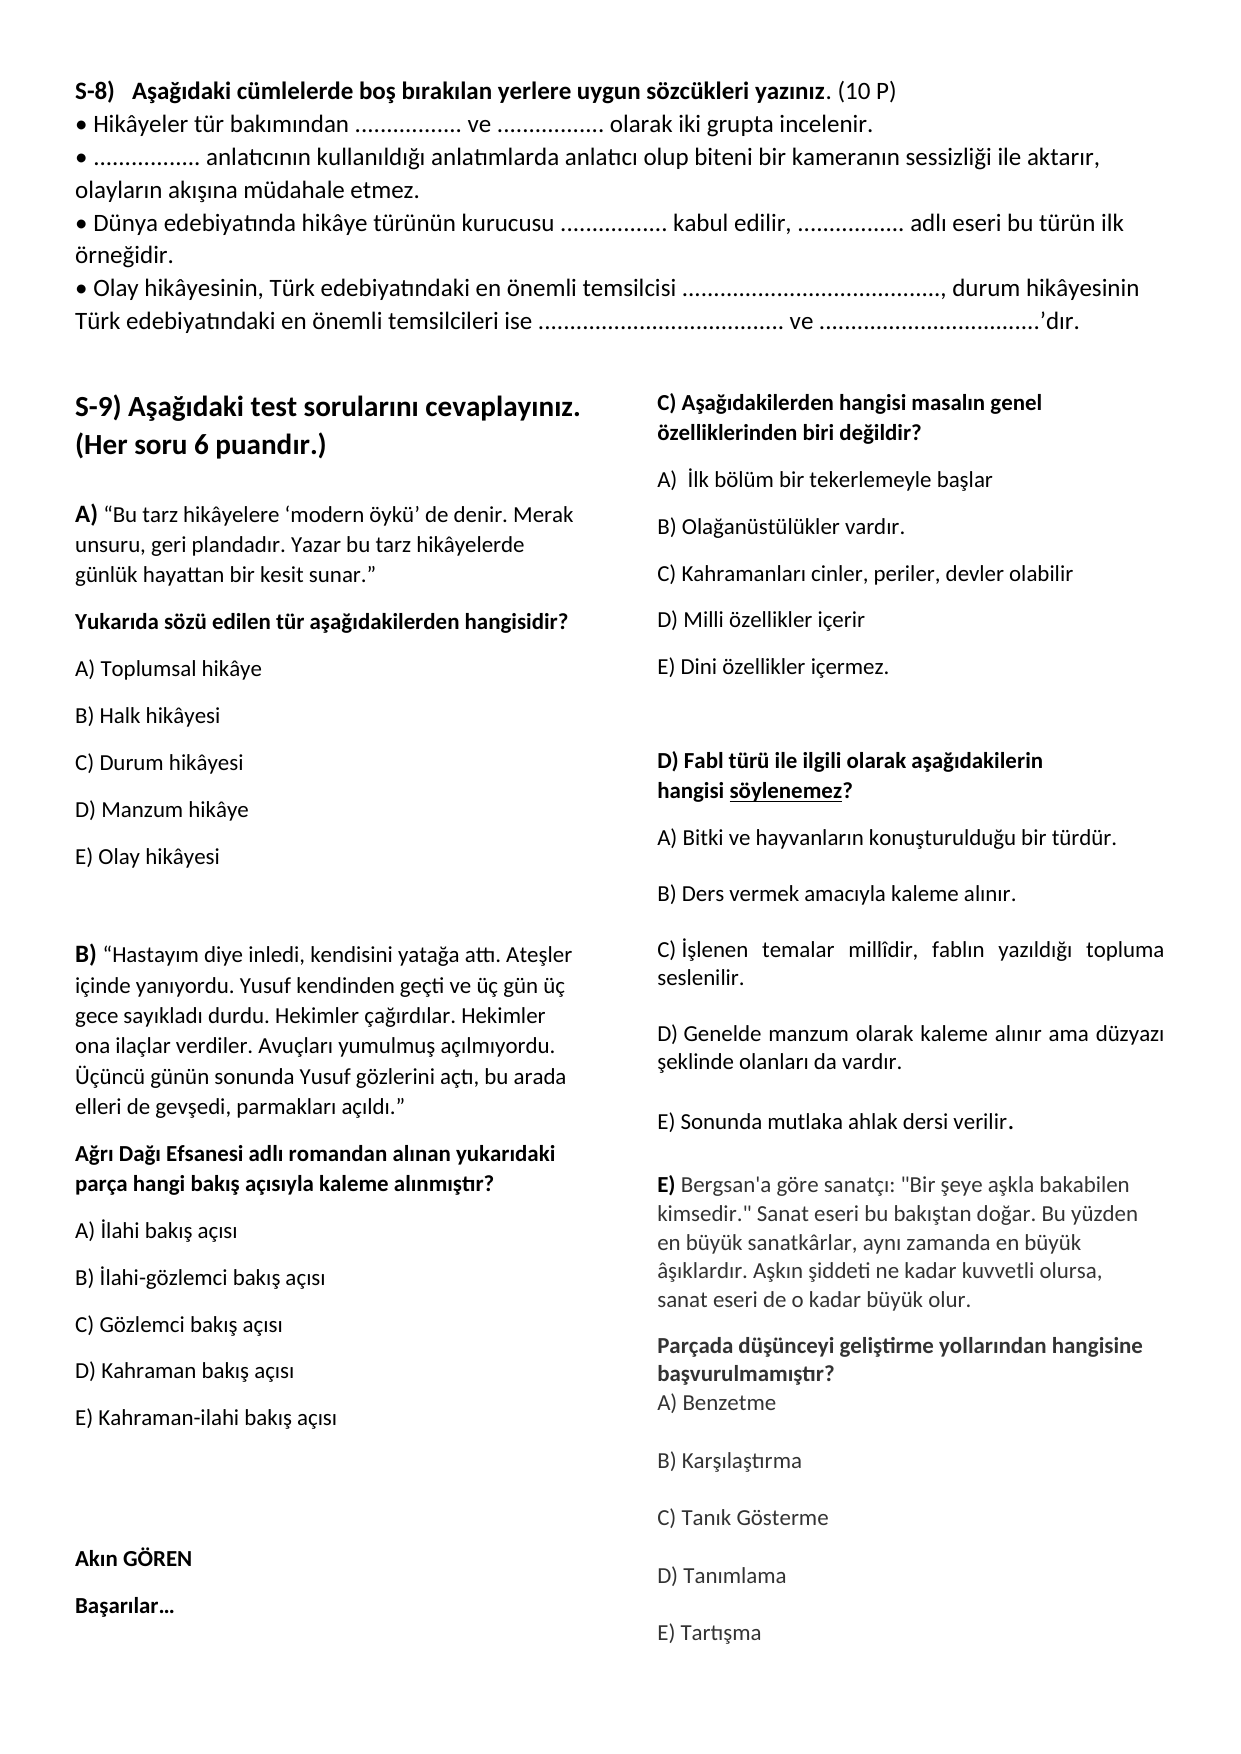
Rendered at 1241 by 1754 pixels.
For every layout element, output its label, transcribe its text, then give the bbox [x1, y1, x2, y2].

text A) Benzetme [657, 1387, 1151, 1416]
text • Olay hikâyesinin, Türk edebiyatındaki en önemli temsilcisi ........................................., durum hikâyesinin Türk edebiyatındaki en önemli temsilcileri ise ....................................... ve ...................................’dır. [75, 272, 1165, 336]
text • Dünya edebiyatında hikâye türünün kurucusu ................. kabul edilir, ................. adlı eseri bu türün ilk örneğidir. [75, 207, 1165, 270]
text B) İlahi-gözlemci bakış açısı [75, 1263, 583, 1291]
text C) İşlenen temalar millîdir, fablın yazıldığı topluma seslenilir. [657, 935, 1165, 991]
text Yukarıda sözü edilen tür aşağıdakilerden hangisidir? [75, 607, 583, 636]
text Parçada düşünceyi geliştirme yollarından hangisine başvurulmamıştır? [657, 1330, 1151, 1387]
text A) İlk bölüm bir tekerlemeyle başlar [657, 465, 1165, 493]
text E) Olay hikâyesi [75, 842, 583, 870]
text C) Kahramanları cinler, periler, devler olabilir [657, 559, 1165, 587]
text B) Ders vermek amacıyla kaleme alınır. [657, 879, 1165, 907]
text Ağrı Dağı Efsanesi adlı romandan alınan yukarıdaki parça hangi bakış açısıyla kaleme alınmıştır? [75, 1139, 583, 1197]
text D) Tanımlama [657, 1560, 1151, 1589]
text D) Genelde manzum olarak kaleme alınır ama düzyazı şeklinde olanları da vardır. [657, 1019, 1165, 1076]
text • ................. anlatıcının kullanıldığı anlatımlarda anlatıcı olup biteni bir kameranın sessizliği ile aktarır, olayların akışına müdahale etmez. [75, 141, 1165, 204]
text A) Bitki ve hayvanların konuşturulduğu bir türdür. [657, 823, 1165, 851]
text B) Karşılaştırma [657, 1445, 1151, 1474]
text B) Olağanüstülükler vardır. [657, 512, 1165, 540]
text E) Tartışma [657, 1617, 1151, 1646]
text D) Manzum hikâye [75, 795, 583, 823]
text (Her soru 6 puandır.) [75, 426, 583, 462]
text C) Aşağıdakilerden hangisi masalın genel özelliklerinden biri değildir? [657, 388, 1165, 446]
text C) Tanık Gösterme [657, 1502, 1151, 1531]
text E) Dini özellikler içermez. [657, 652, 1165, 681]
text A) “Bu tarz hikâyelere ‘modern öykü’ de denir. Merak unsuru, geri plandadır. Yazar bu tarz hikâyelerde günlük hayattan bir kesit sunar.” [75, 498, 583, 589]
text D) Kahraman bakış açısı [75, 1357, 583, 1385]
text E) Sonunda mutlaka ahlak dersi verilir. [657, 1103, 1165, 1137]
text D) Milli özellikler içerir [657, 606, 1165, 634]
text E) Kahraman-ilahi bakış açısı [75, 1403, 583, 1432]
text Başarılar… [75, 1591, 583, 1619]
text C) Gözlemci bakış açısı [75, 1310, 583, 1338]
text A) İlahi bakış açısı [75, 1216, 583, 1244]
text E) Bergsan'a göre sanatçı: "Bir şeye aşkla bakabilen kimsedir." Sanat eseri bu bakıştan doğar. Bu yüzden en büyük sanatkârlar, aynı zamanda en büyük âşıklardır. Aşkın şiddeti ne kadar kuvvetli olursa, sanat eseri de o kadar büyük olur. [657, 1169, 1151, 1313]
text B) Halk hikâyesi [75, 701, 583, 729]
text S-8) Aşağıdaki cümlelerde boş bırakılan yerlere uygun sözcükleri yazınız. (10 P) [75, 75, 1165, 106]
text D) Fabl türü ile ilgili olarak aşağıdakilerin hangisi söylenemez? [657, 746, 1165, 804]
text • Hikâyeler tür bakımından ................. ve ................. olarak iki grupta incelenir. [75, 108, 1165, 138]
text B) “Hastayım diye inledi, kendisini yatağa attı. Ateşler içinde yanıyordu. Yusuf kendinden geçti ve üç gün üç gece sayıkladı durdu. Hekimler çağırdılar. Hekimler ona ilaçlar verdiler. Avuçları yumulmuş açılmıyordu. Üçüncü günün sonunda Yusuf gözlerini açtı, bu arada elleri de gevşedi, parmakları açıldı.” [75, 938, 583, 1120]
text C) Durum hikâyesi [75, 748, 583, 776]
text S-9) Aşağıdaki test sorularını cevaplayınız. [75, 388, 583, 423]
text A) Toplumsal hikâye [75, 654, 583, 682]
text Akın GÖREN [75, 1544, 583, 1572]
